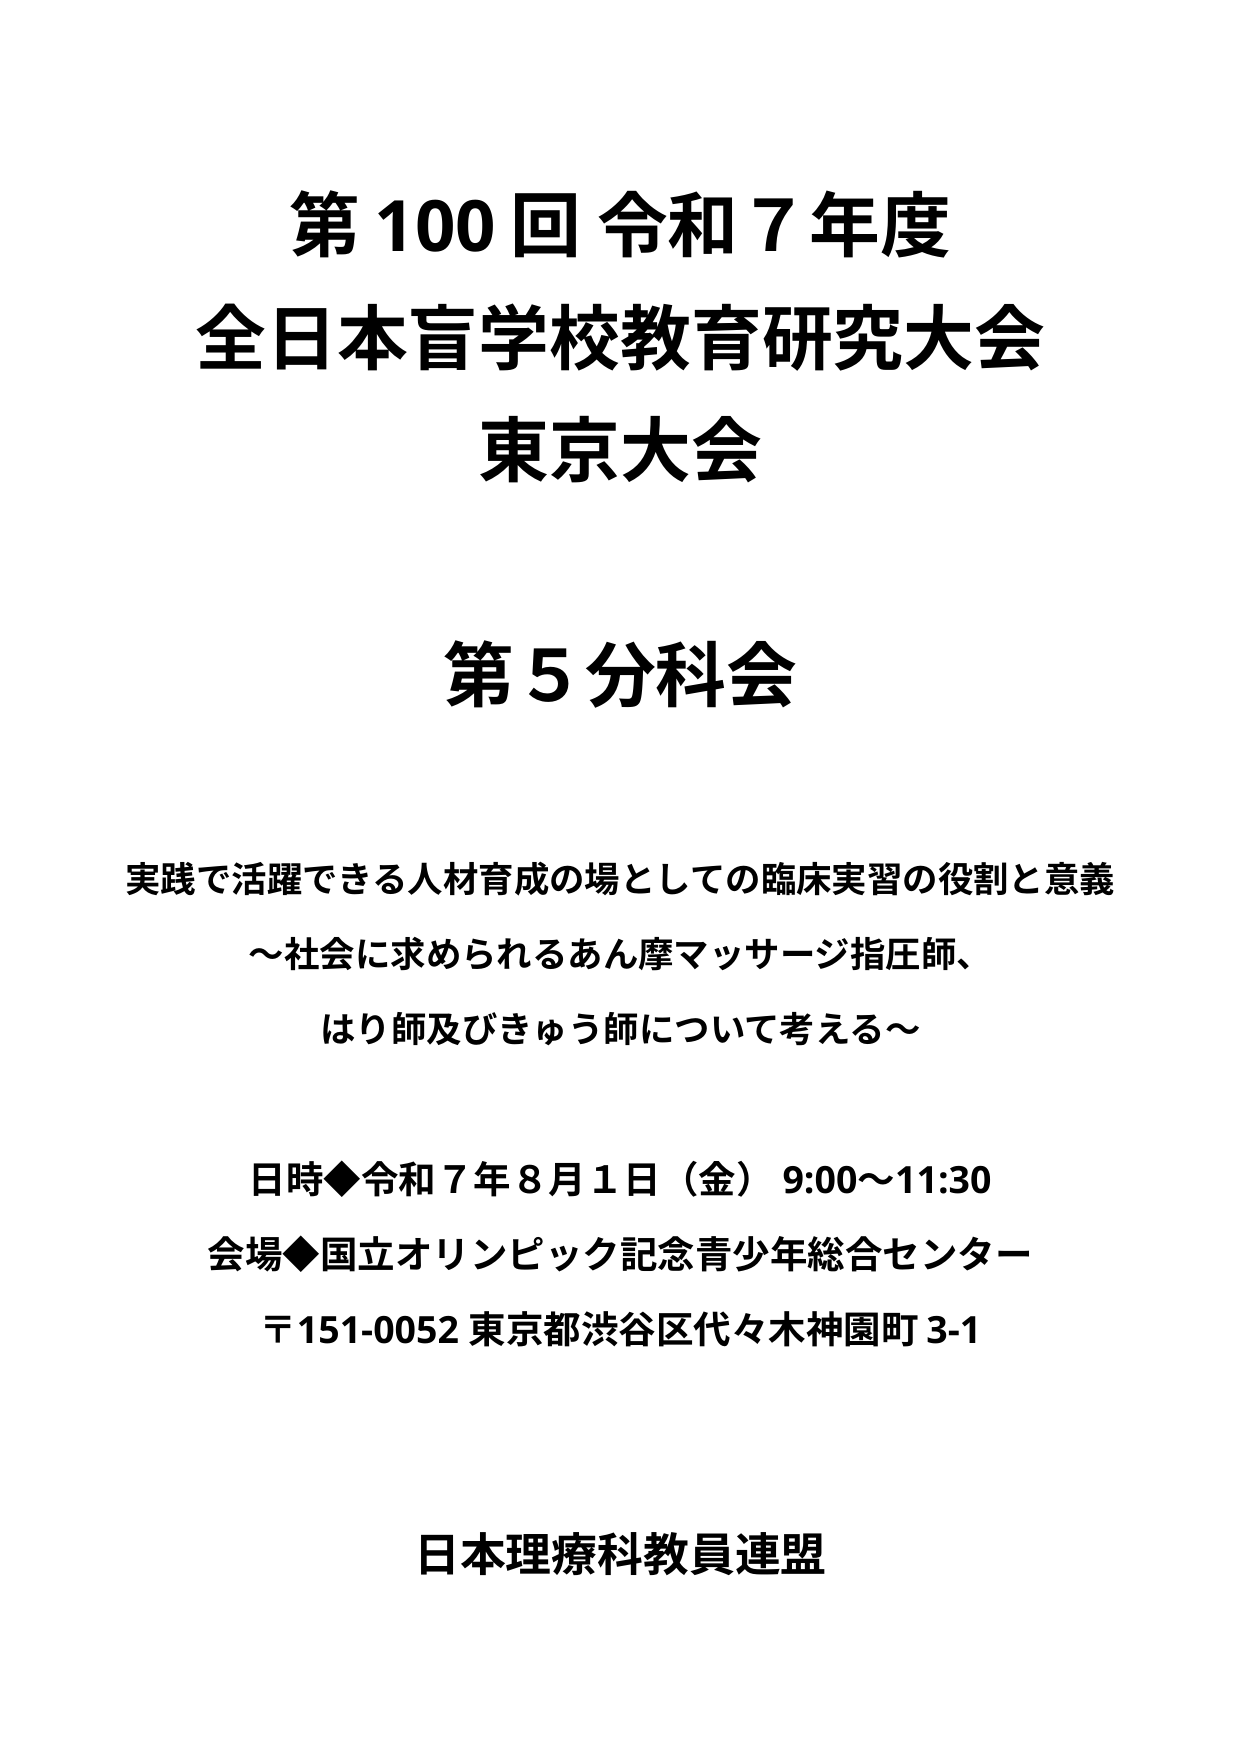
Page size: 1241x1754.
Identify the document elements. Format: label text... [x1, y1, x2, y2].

text 日本理療科教員連盟 [112, 1514, 1128, 1589]
text 会場◆国立オリンピック記念青少年総合センター [112, 1214, 1128, 1289]
text 東京大会 [112, 389, 1128, 502]
text ～社会に求められるあん摩マッサージ指圧師、 [112, 914, 1128, 989]
text 日時◆令和７年８月１日（金） 9:00～11:30 [112, 1139, 1128, 1214]
text 第５分科会 [112, 614, 1128, 727]
text 実践で活躍できる人材育成の場としての臨床実習の役割と意義 [112, 839, 1128, 914]
text 第100回 令和７年度 [112, 164, 1128, 277]
text はり師及びきゅう師について考える～ [112, 989, 1128, 1064]
text 〒151-0052 東京都渋谷区代々木神園町3-1 [112, 1289, 1128, 1364]
text 全日本盲学校教育研究大会 [112, 277, 1128, 389]
